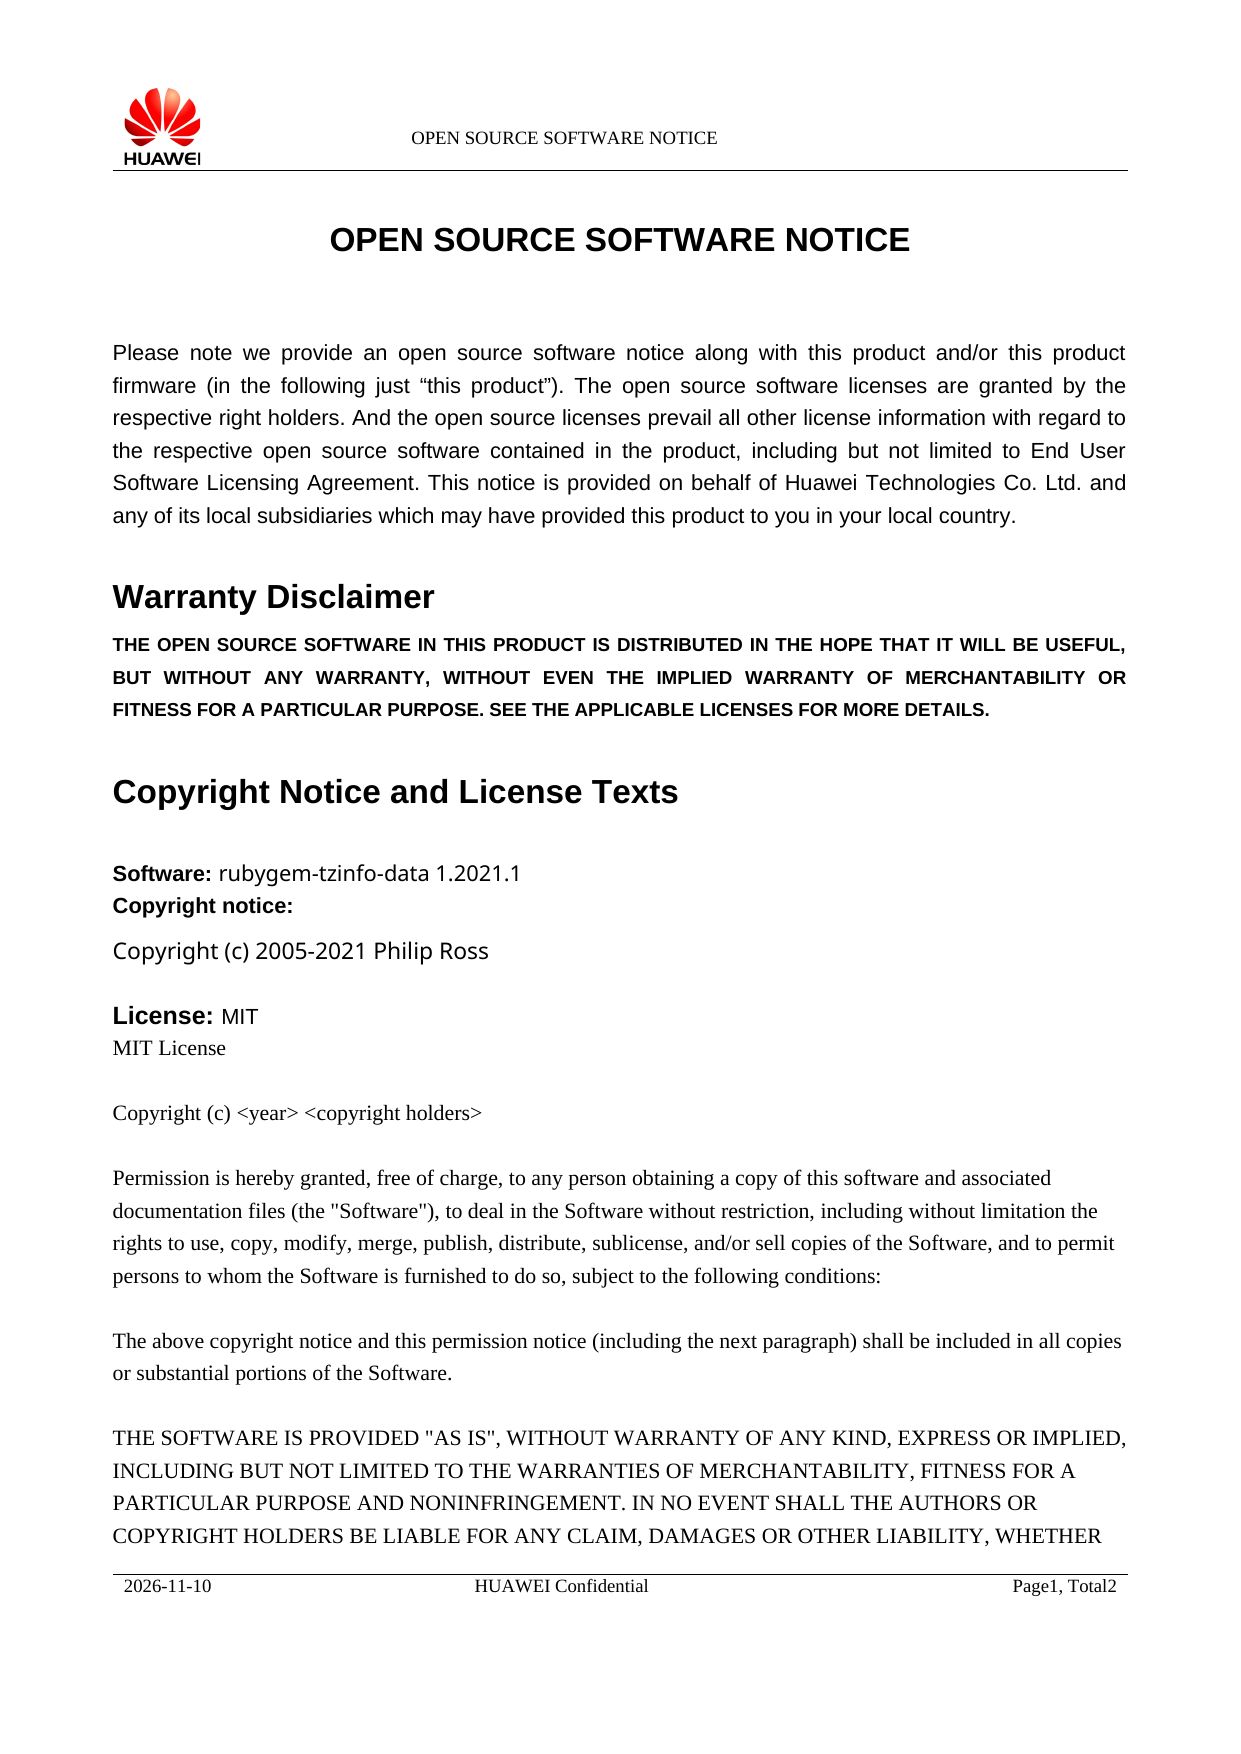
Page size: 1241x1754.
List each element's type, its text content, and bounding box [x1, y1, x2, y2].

text Copyright notice: [112, 889, 1128, 921]
text Warranty Disclaimer [112, 564, 1128, 629]
text Please note we provide an open source software notice along with this product and/or this product firmware (in the following just “this product”). The open source software licenses are granted by the respective right holders. And the open source licenses prevail all other license information with regard to the respective open source software contained in the product, including but not limited to End User Software Licensing Agreement. This notice is provided on behalf of Huawei Technologies Co. Ltd. and any of its local subsidiaries which may have provided this product to you in your local country. [112, 336, 1128, 531]
text The open source software in this product is distributed in the hope that it will be useful, but WITHOUT ANY WARRANTY, without even the implied warranty of MERCHANTABILITY or FITNESS FOR A PARTICULAR PURPOSE. See the applicable licenses for more details. [112, 629, 1128, 726]
text Copyright (c) 2005-2021 Philip Ross [112, 934, 1128, 999]
title Software: rubygem-tzinfo-data 1.2021.1 [112, 856, 1128, 889]
picture [124, 88, 201, 165]
text Copyright Notice and License Texts [112, 759, 1128, 824]
text License: MIT [112, 999, 1128, 1031]
text OPEN SOURCE SOFTWARE NOTICE [112, 206, 1128, 271]
